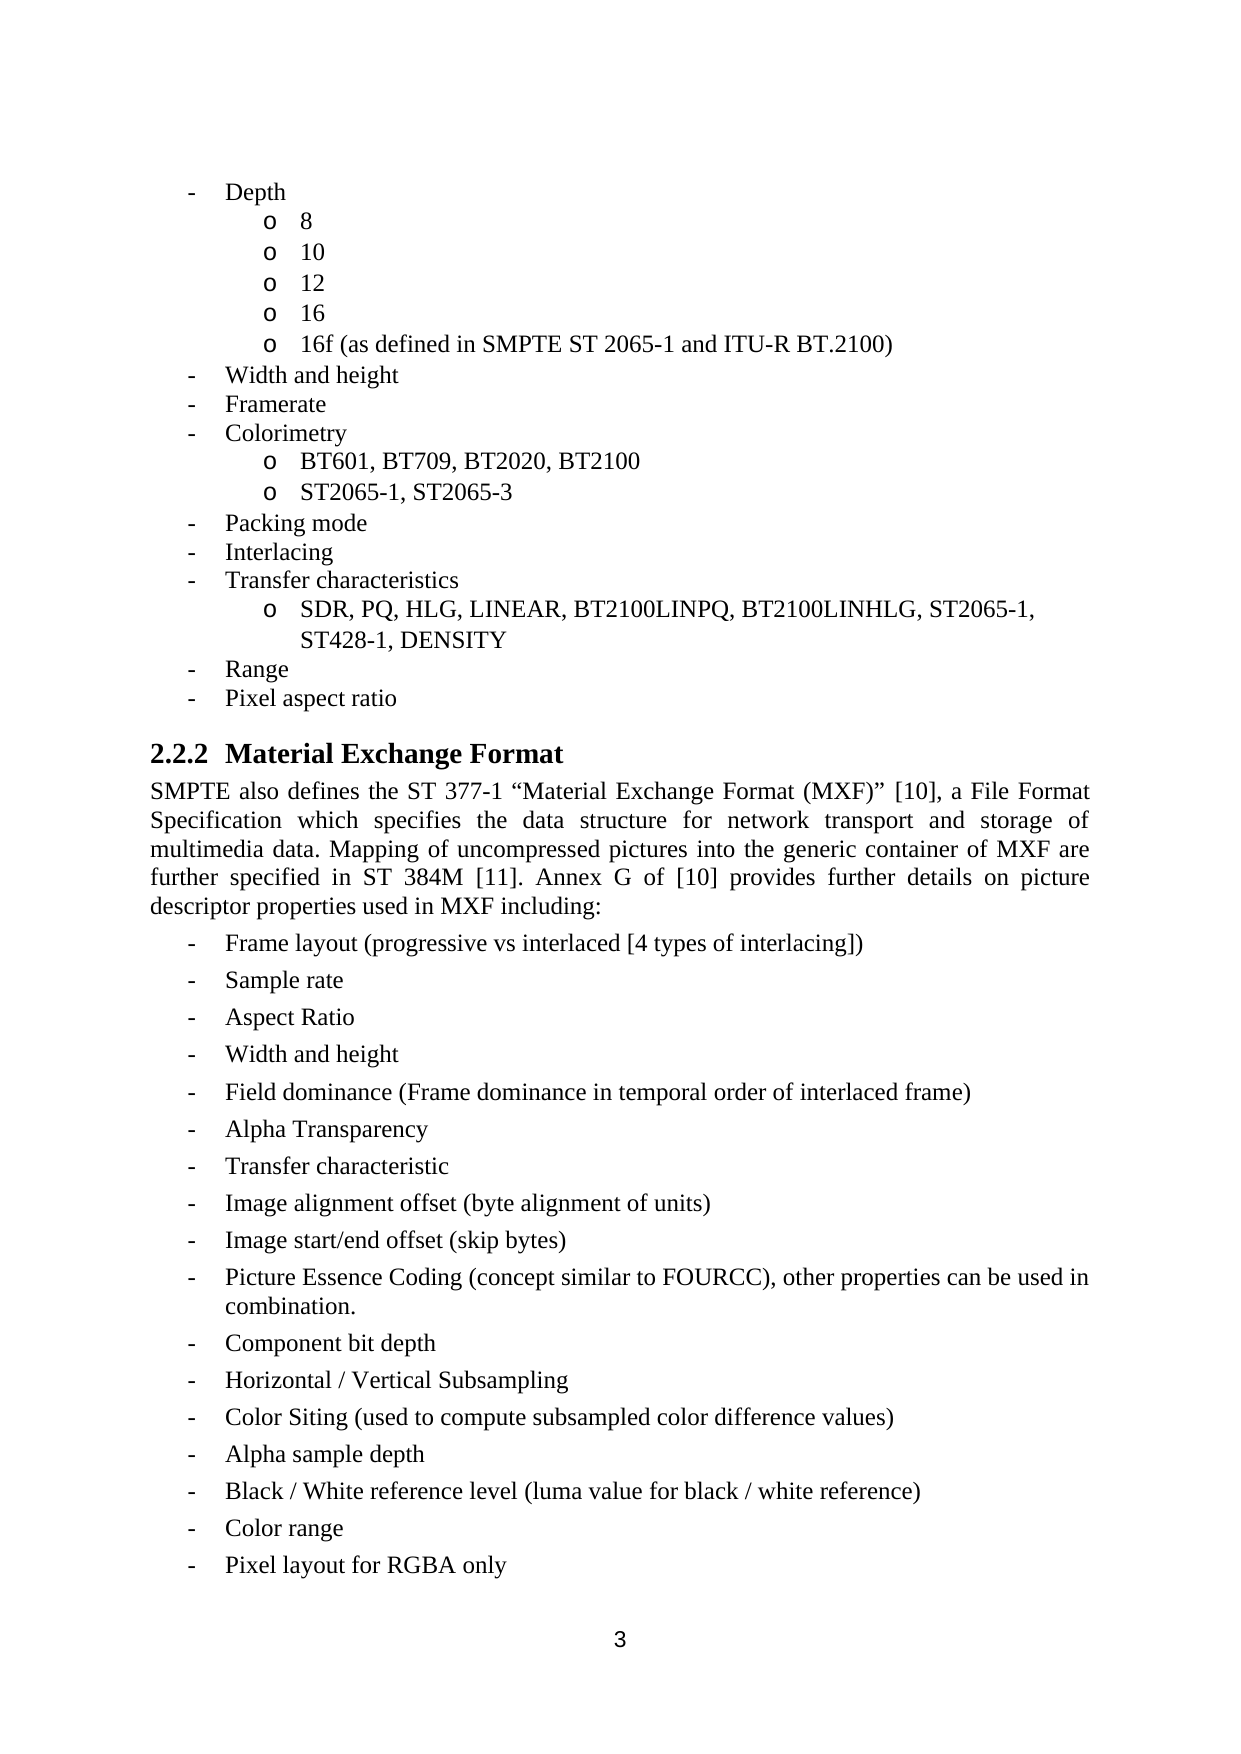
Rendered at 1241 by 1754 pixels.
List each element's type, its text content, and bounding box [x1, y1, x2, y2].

list Transfer characteristics [187, 566, 1090, 594]
text Material Exchange Format [150, 736, 1090, 770]
list Field dominance (Frame dominance in temporal order of interlaced frame) [187, 1077, 1090, 1105]
list Frame layout (progressive vs interlaced [4 types of interlacing]) [187, 928, 1090, 957]
list Component bit depth [187, 1328, 1090, 1357]
list Interlacing [187, 537, 1090, 566]
list Packing mode [187, 508, 1090, 537]
list Framerate [187, 389, 1090, 418]
list 16f (as defined in SMPTE ST 2065-1 and ITU-R BT.2100) [262, 329, 1090, 360]
list 12 [262, 268, 1090, 298]
list 10 [262, 237, 1090, 268]
list Black / White reference level (luma value for black / white reference) [187, 1476, 1090, 1505]
list Sample rate [187, 965, 1090, 994]
list Image start/end offset (skip bytes) [187, 1225, 1090, 1254]
list Width and height [187, 1039, 1090, 1068]
list 8 [262, 206, 1090, 237]
list Transfer characteristic [187, 1151, 1090, 1179]
list ST2065-1, ST2065-3 [262, 477, 1090, 508]
list Color range [187, 1513, 1090, 1542]
list Depth [187, 177, 1090, 206]
list SDR, PQ, HLG, LINEAR, BT2100LINPQ, BT2100LINHLG, ST2065-1, ST428-1, DENSITY [262, 594, 1090, 654]
list Color Siting (used to compute subsampled color difference values) [187, 1402, 1090, 1431]
list Horizontal / Vertical Subsampling [187, 1365, 1090, 1394]
list Alpha sample depth [187, 1439, 1090, 1468]
list BT601, BT709, BT2020, BT2100 [262, 446, 1090, 477]
list Picture Essence Coding (concept similar to FOURCC), other properties can be used in combination. [187, 1262, 1090, 1319]
list Colorimetry [187, 418, 1090, 446]
list 16 [262, 298, 1090, 329]
text SMPTE also defines the ST 377-1 “Material Exchange Format (MXF)” [10], a File Format Specification which specifies the data structure for network transport and storage of multimedia data. Mapping of uncompressed pictures into the generic container of MXF are further specified in ST 384M [11]. Annex G of [10] provides further details on picture descriptor properties used in MXF including: [150, 776, 1090, 920]
list Range [187, 654, 1090, 683]
list Pixel layout for RGBA only [187, 1550, 1090, 1579]
list Aspect Ratio [187, 1002, 1090, 1031]
list Alpha Transparency [187, 1114, 1090, 1142]
list Pixel aspect ratio [187, 683, 1090, 711]
list Width and height [187, 360, 1090, 389]
list Image alignment offset (byte alignment of units) [187, 1188, 1090, 1217]
